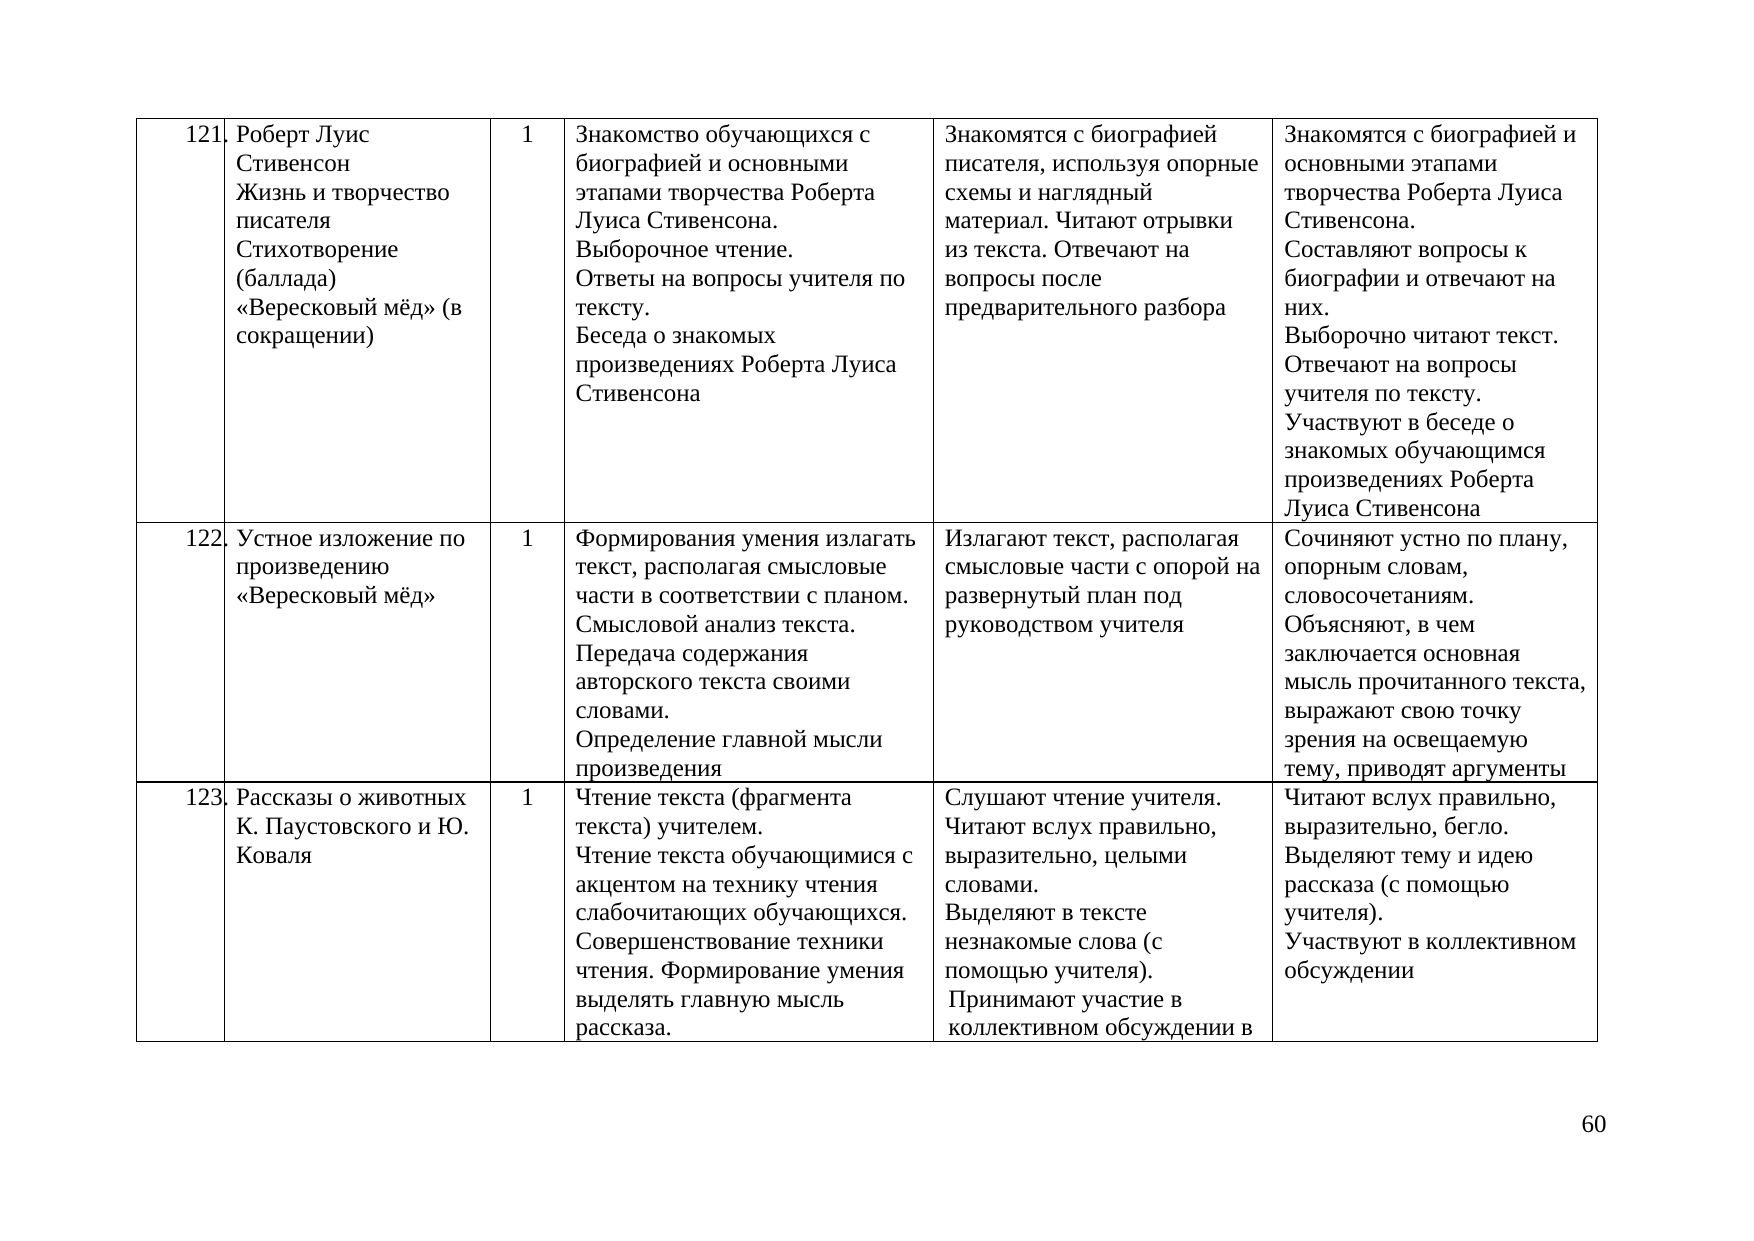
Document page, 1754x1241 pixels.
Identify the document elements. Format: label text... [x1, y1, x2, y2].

table_cell [137, 523, 224, 781]
table_cell Излагают текст, располагая смысловые части с опорой на развернутый план под руководством учителя [934, 523, 1272, 781]
table_cell 1 [491, 783, 564, 1041]
table_cell Сочиняют устно по плану, опорным словам, словосочетаниям. Объясняют, в чем заключается основная мысль прочитанного текста, выражают свою точку зрения на освещаемую тему, приводят аргументы [1468, 523, 1597, 781]
table_header [137, 119, 224, 522]
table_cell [1273, 783, 1597, 1041]
table_header Знакомятся с биографией и основными этапами творчества Роберта Луиса Стивенсона. Составляют вопросы к биографии и отвечают на них. Выборочно читают текст. Отвечают на вопросы учителя по тексту. Участвуют в беседе о знакомых обучающимся произведениях Роберта Луиса Стивенсона [1273, 119, 1597, 522]
table_cell 1 [491, 523, 564, 781]
table_header Роберт Луис Стивенсон Жизнь и творчество писателя Стихотворение (баллада) «Вересковый мёд» (в сокращении) [225, 119, 490, 522]
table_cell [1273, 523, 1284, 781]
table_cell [225, 783, 490, 1041]
table_cell [137, 783, 224, 1041]
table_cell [934, 783, 1272, 1041]
table_cell Формирования умения излагать текст, располагая смысловые части в соответствии с планом. Смысловой анализ текста. Передача содержания авторского текста своими словами. Определение главной мысли произведения [565, 523, 933, 781]
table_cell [565, 783, 933, 1041]
table_header Знакомятся с биографией писателя, используя опорные схемы и наглядный материал. Читают отрывки из текста. Отвечают на вопросы после предварительного разбора [934, 119, 1272, 522]
table_header 1 [491, 119, 564, 522]
table_cell Устное изложение по произведению «Вересковый мёд» [225, 523, 490, 781]
table_header Знакомство обучающихся с биографией и основными этапами творчества Роберта Луиса Стивенсона. Выборочное чтение. Ответы на вопросы учителя по тексту. Беседа о знакомых произведениях Роберта Луиса Стивенсона [565, 119, 933, 522]
